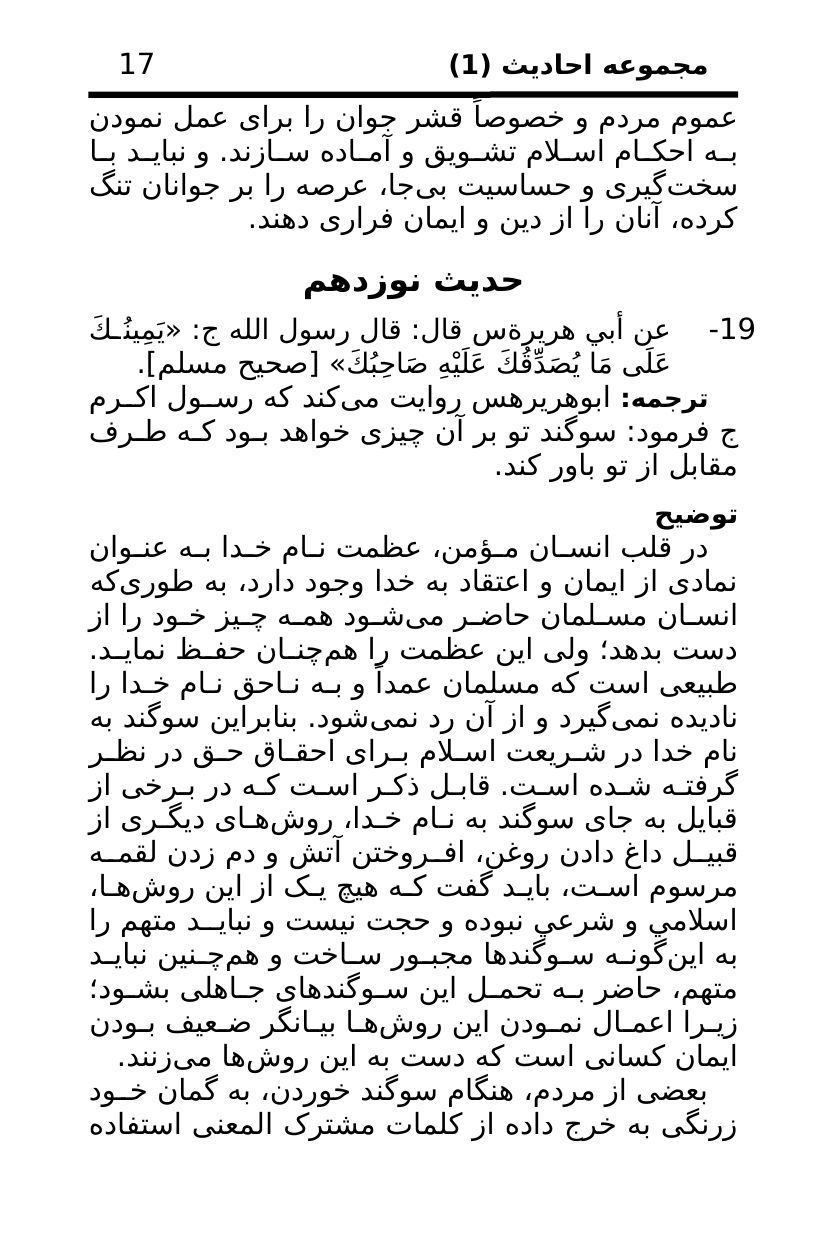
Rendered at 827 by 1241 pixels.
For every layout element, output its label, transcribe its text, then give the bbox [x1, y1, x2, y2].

text حدیث نوزدهم [89, 261, 738, 300]
text ترجمه: ابوهریرهس روایت می‌کند که رسول اکرم ج فرمود: سوگند تو بر آن چیزی خواهد بود که طرف مقابل از تو باور کند. [89, 380, 738, 482]
text در قلب انسان مؤمن، عظمت نام خدا به عنوان نمادی از ایمان و اعتقاد به خدا وجود دارد، به طوری‌که انسان مسلمان حاضر می‌شود همه چیز خود را از دست بدهد؛ ولی این عظمت را هم‌چنان حفظ نماید. طبیعی است که مسلمان عمداً و به ناحق نام خدا را نادیده نمی‌گیرد و از آن رد نمی‌شود. بنابراین سوگند به نام خدا در شریعت اسلام برای احقاق حق در نظر گرفته شده است. قابل ذکر است که در برخی از قبایل به جای سوگند به نام خدا، روش‌های دیگری از قبیل داغ‌ دادن روغن، افروختن آتش و دم‌ زدن لقمه مرسوم است، باید گفت که هیچ یک از این روش‌ها، اسلامي و شرعي نبوده و حجت نيست و نبايد متهم را به اين‌گونه سوگندها مجبور ساخت و هم‌چنین نباید متهم، حاضر به تحمل این سوگند‌های جاهلی بشود؛ زیرا اعمال نمودن این روش‌ها بیانگر ضعیف بودن ایمان کسانی است که دست به این روش‌ها می‌زنند. [89, 530, 738, 1073]
text توضیح [89, 499, 738, 530]
list عن أبي هريرةس قال: قال رسول الله ج: «يَمِينُكَ عَلَى مَا يُصَدِّقُكَ عَلَيْهِ صَاحِبُكَ» [صحیح مسلم]. [89, 312, 708, 380]
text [89, 1073, 738, 1141]
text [89, 100, 738, 236]
